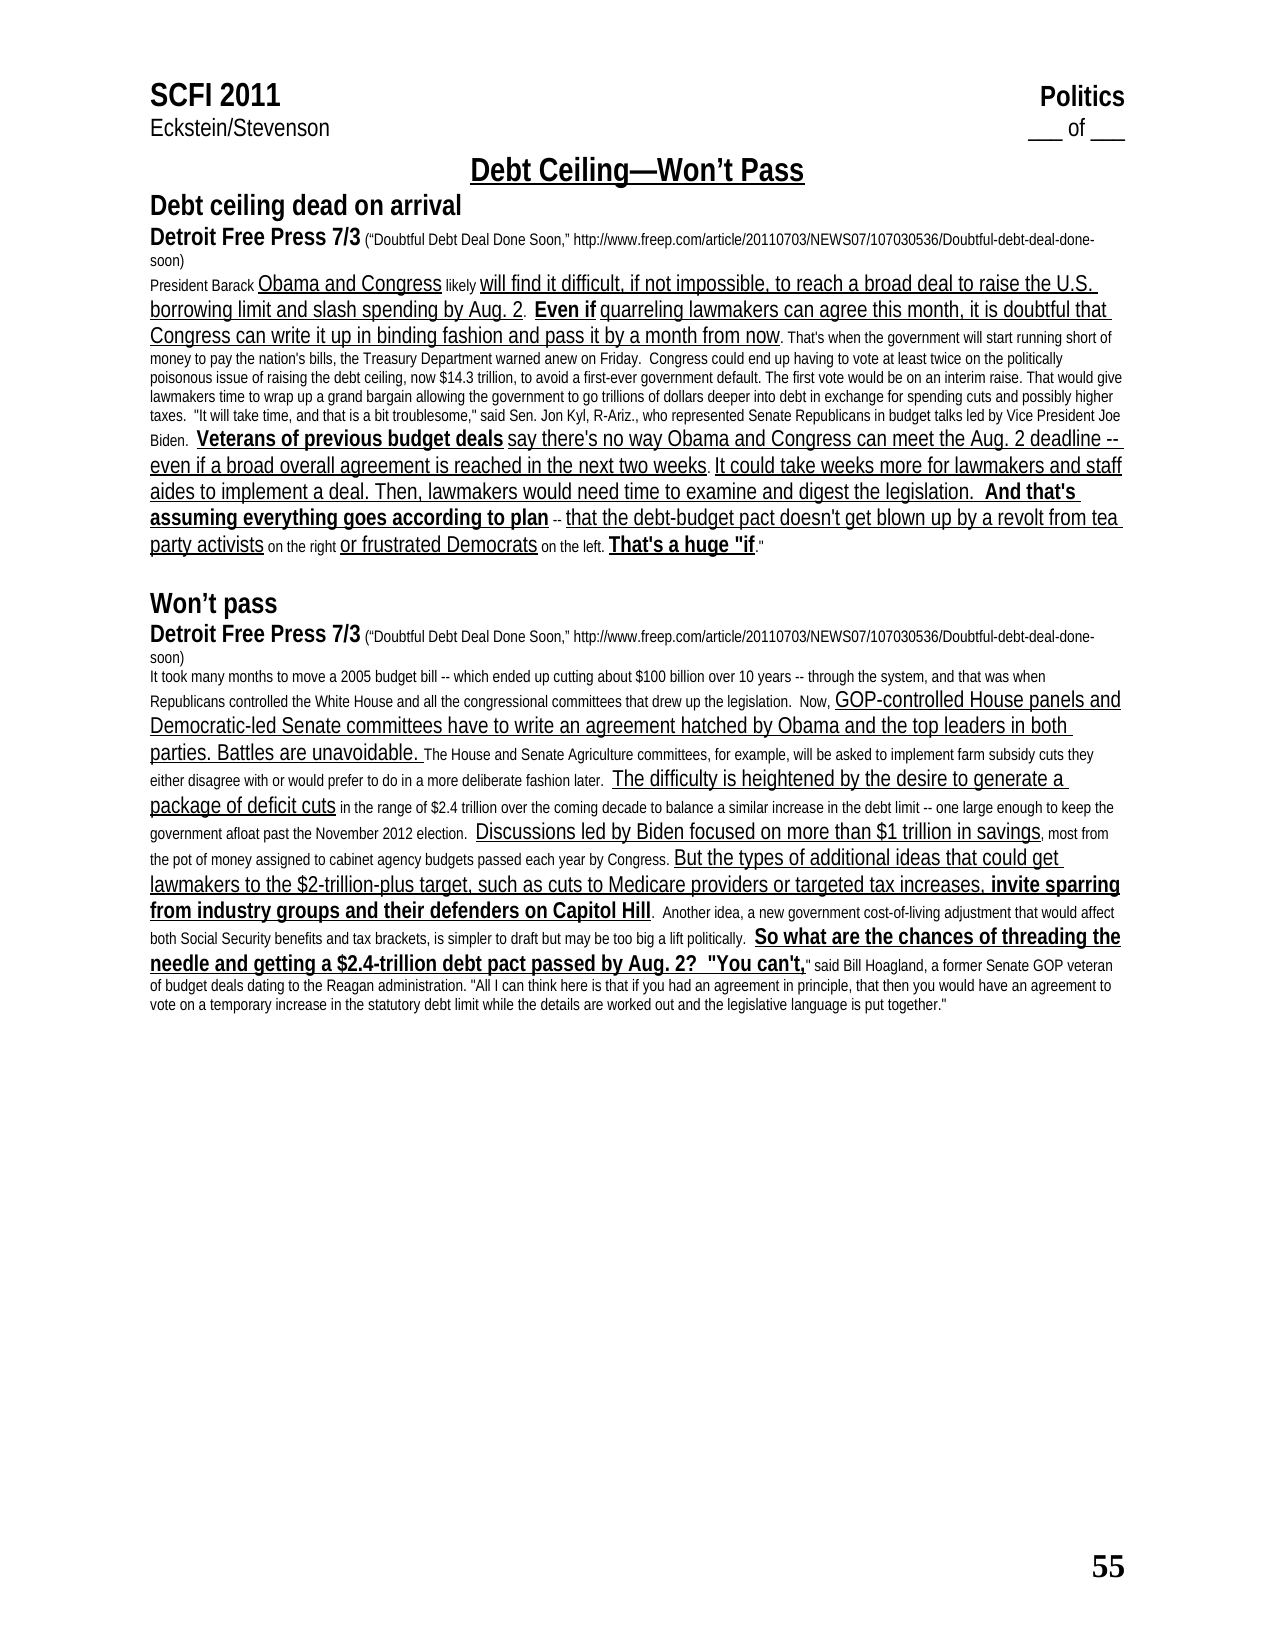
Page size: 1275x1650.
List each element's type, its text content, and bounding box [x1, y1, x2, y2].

text Debt ceiling dead on arrival [150, 188, 1125, 222]
text Won’t pass [150, 586, 1125, 619]
text Debt Ceiling—Won’t Pass [150, 150, 1125, 188]
text Detroit Free Press 7/3 (“Doubtful Debt Deal Done Soon,” http://www.freep.com/article/20110703/NEWS07/107030536/Doubtful-debt-deal-done-soon) [150, 222, 1125, 269]
text President Barack Obama and Congress likely will find it difficult, if not impossible, to reach a broad deal to raise the U.S. borrowing limit and slash spending by Aug. 2. Even if quarreling lawmakers can agree this month, it is doubtful that Congress can write it up in binding fashion and pass it by a month from now. That's when the government will start running short of money to pay the nation's bills, the Treasury Department warned anew on Friday. Congress could end up having to vote at least twice on the politically poisonous issue of raising the debt ceiling, now $14.3 trillion, to avoid a first-ever government default. The first vote would be on an interim raise. That would give lawmakers time to wrap up a grand bargain allowing the government to go trillions of dollars deeper into debt in exchange for spending cuts and possibly higher taxes. "It will take time, and that is a bit troublesome," said Sen. Jon Kyl, R-Ariz., who represented Senate Republicans in budget talks led by Vice President Joe Biden. Veterans of previous budget deals say there's no way Obama and Congress can meet the Aug. 2 deadline -- even if a broad overall agreement is reached in the next two weeks. It could take weeks more for lawmakers and staff aides to implement a deal. Then, lawmakers would need time to examine and digest the legislation. And that's assuming everything goes according to plan -- that the debt-budget pact doesn't get blown up by a revolt from tea party activists on the right or frustrated Democrats on the left. That's a huge "if." [150, 269, 1125, 557]
text It took many months to move a 2005 budget bill -- which ended up cutting about $100 billion over 10 years -- through the system, and that was when Republicans controlled the White House and all the congressional committees that drew up the legislation. Now, GOP-controlled House panels and Democratic-led Senate committees have to write an agreement hatched by Obama and the top leaders in both parties. Battles are unavoidable. The House and Senate Agriculture committees, for example, will be asked to implement farm subsidy cuts they either disagree with or would prefer to do in a more deliberate fashion later. The difficulty is heightened by the desire to generate a package of deficit cuts in the range of $2.4 trillion over the coming decade to balance a similar increase in the debt limit -- one large enough to keep the government afloat past the November 2012 election. Discussions led by Biden focused on more than $1 trillion in savings, most from the pot of money assigned to cabinet agency budgets passed each year by Congress. But the types of additional ideas that could get lawmakers to the $2-trillion-plus target, such as cuts to Medicare providers or targeted tax increases, invite sparring from industry groups and their defenders on Capitol Hill. Another idea, a new government cost-of-living adjustment that would affect both Social Security benefits and tax brackets, is simpler to draft but may be too big a lift politically. So what are the chances of threading the needle and getting a $2.4-trillion debt pact passed by Aug. 2? "You can't," said Bill Hoagland, a former Senate GOP veteran of budget deals dating to the Reagan administration. "All I can think here is that if you had an agreement in principle, that then you would have an agreement to vote on a temporary increase in the statutory debt limit while the details are worked out and the legislative language is put together." [150, 667, 1125, 1014]
text Detroit Free Press 7/3 (“Doubtful Debt Deal Done Soon,” http://www.freep.com/article/20110703/NEWS07/107030536/Doubtful-debt-deal-done-soon) [150, 619, 1125, 667]
